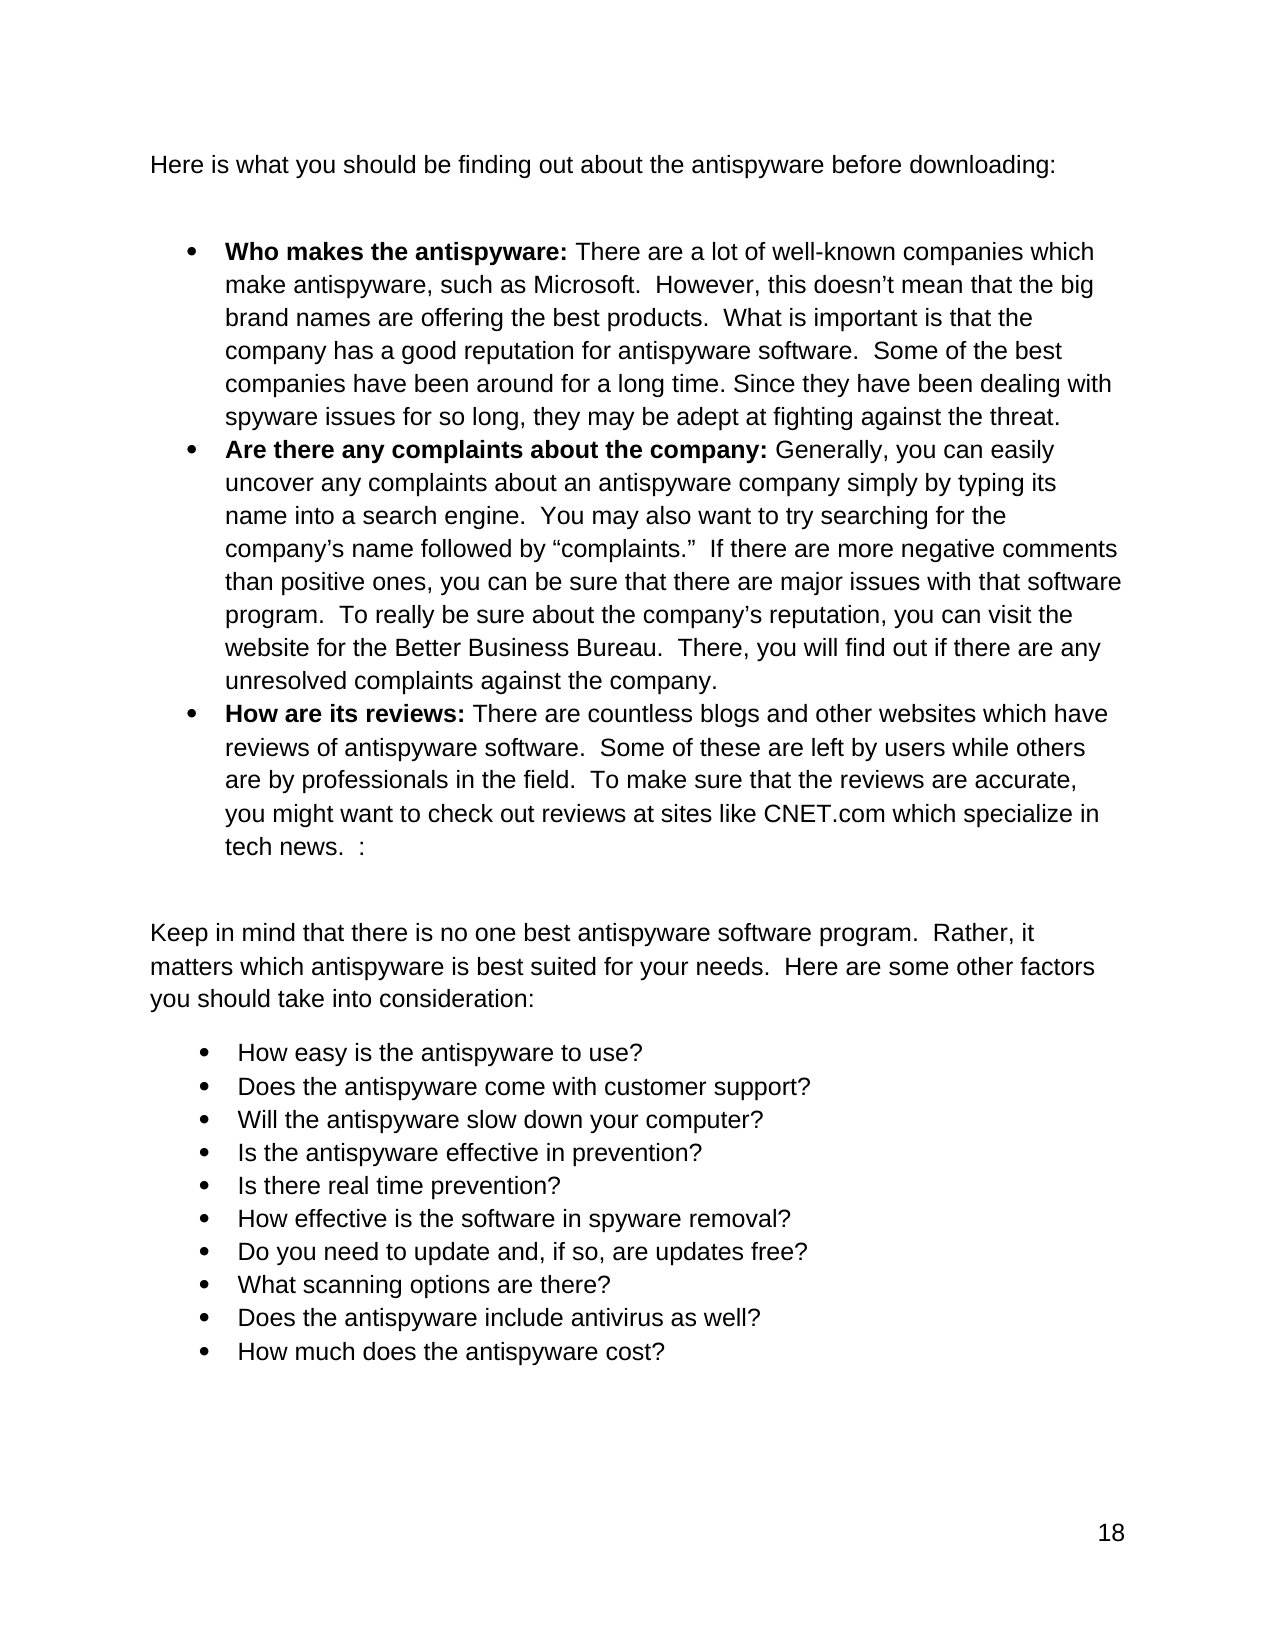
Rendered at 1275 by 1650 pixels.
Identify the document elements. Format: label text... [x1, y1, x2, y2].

list What scanning options are there? [200, 1270, 1125, 1299]
list How much does the antispyware cost? [200, 1336, 1125, 1365]
list Does the antispyware include antivirus as well? [200, 1303, 1125, 1332]
list How easy is the antispyware to use? [200, 1038, 1125, 1067]
list Who makes the antispyware: There are a lot of well-known companies which make antispyware, such as Microsoft. However, this doesn’t mean that the big brand names are offering the best products. What is important is that the company has a good reputation for antispyware software. Some of the best companies have been around for a long time. Since they have been dealing with spyware issues for so long, they may be adept at fighting against the threat. [187, 237, 1125, 431]
list How effective is the software in spyware removal? [200, 1204, 1125, 1233]
list Does the antispyware come with customer support? [200, 1071, 1125, 1100]
list Is there real time prevention? [200, 1171, 1125, 1200]
list Will the antispyware slow down your computer? [200, 1104, 1125, 1133]
text Here is what you should be finding out about the antispyware before downloading: [150, 150, 1125, 179]
list Are there any complaints about the company: Generally, you can easily uncover any complaints about an antispyware company simply by typing its name into a search engine. You may also want to try searching for the company’s name followed by “complaints.” If there are more negative comments than positive ones, you can be sure that there are major issues with that software program. To really be sure about the company’s reputation, you can visit the website for the Better Business Bureau. There, you will find out if there are any unresolved complaints against the company. [187, 435, 1125, 695]
list Is the antispyware effective in prevention? [200, 1138, 1125, 1167]
list How are its reviews: There are countless blogs and other websites which have reviews of antispyware software. Some of these are left by users while others are by professionals in the field. To make sure that the reviews are accurate, you might want to check out reviews at sites like CNET.com which specialize in tech news. : [187, 699, 1125, 860]
text Keep in mind that there is no one best antispyware software program. Rather, it matters which antispyware is best suited for your needs. Here are some other factors you should take into consideration: [150, 918, 1125, 1013]
list Do you need to update and, if so, are updates free? [200, 1237, 1125, 1266]
